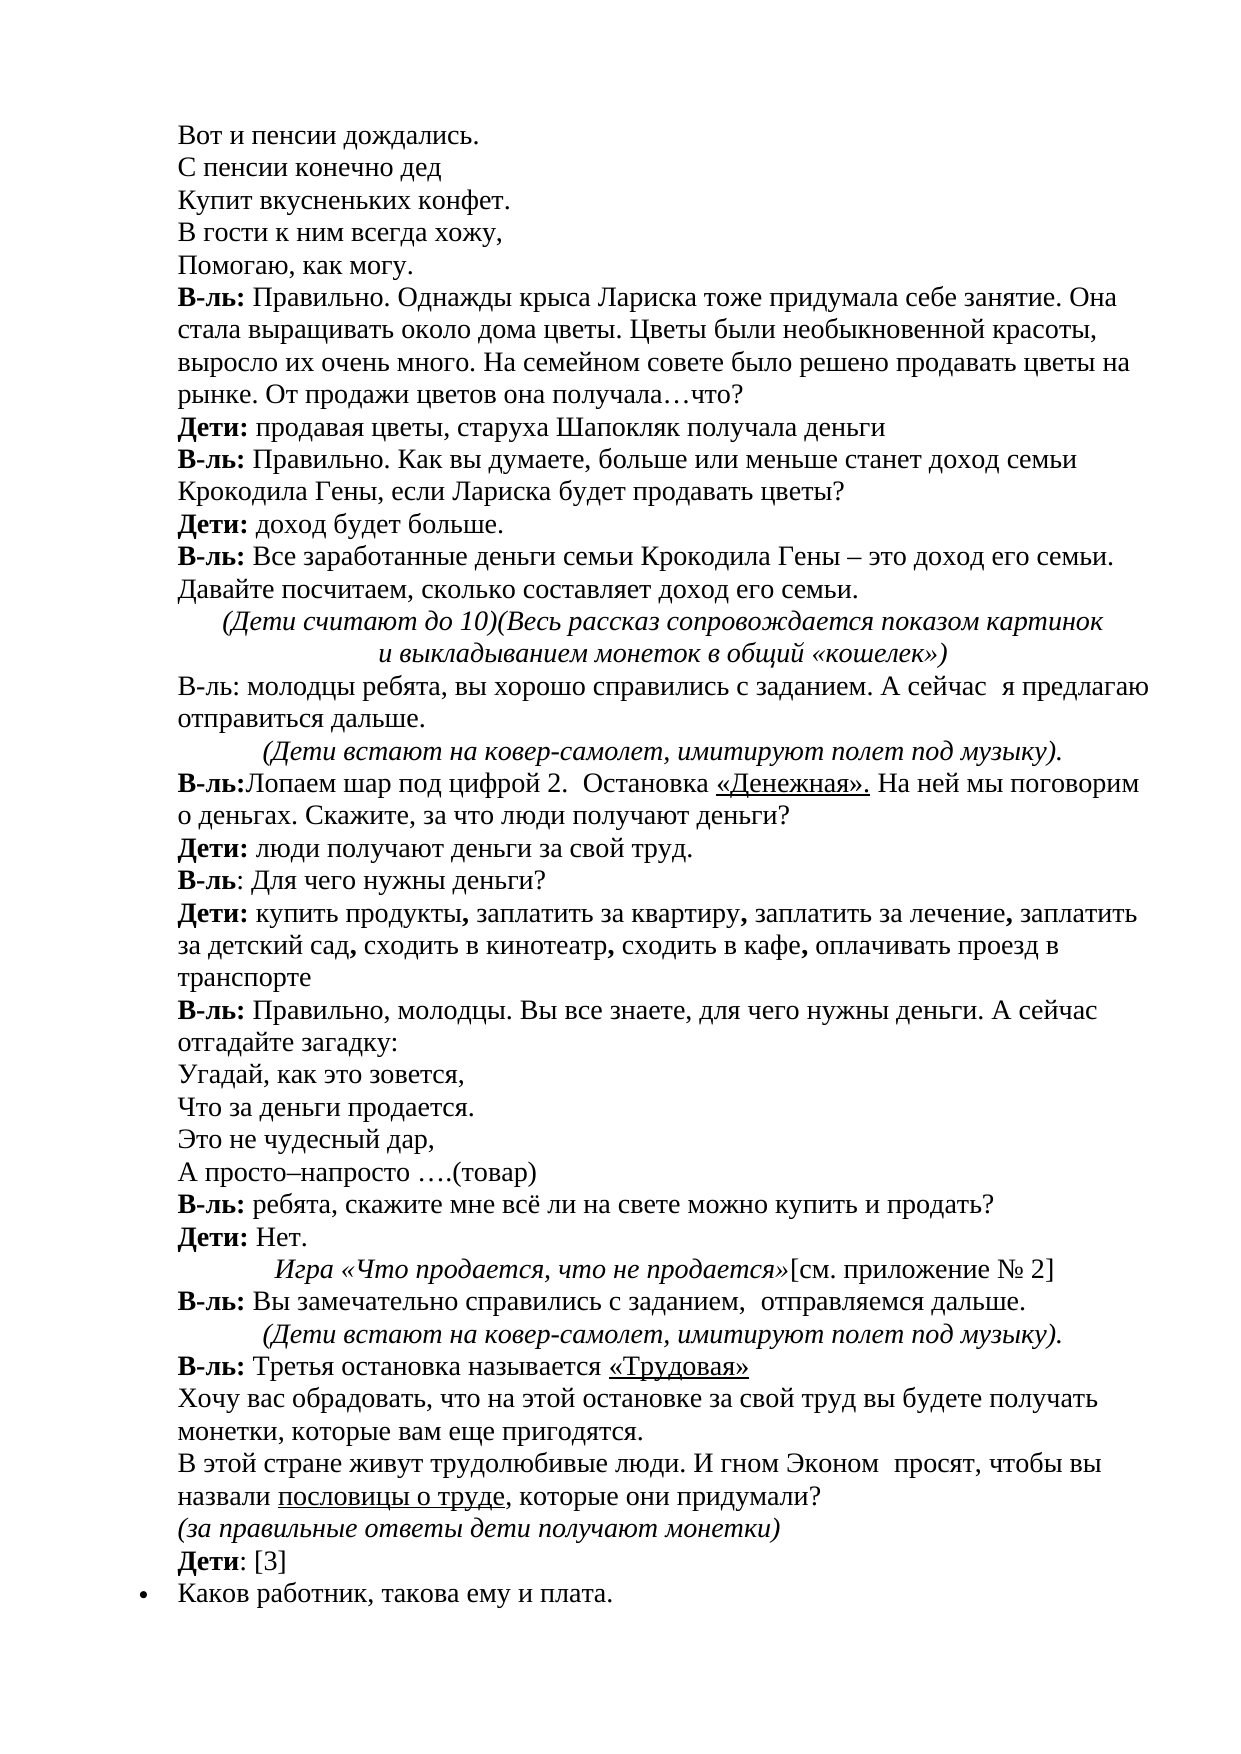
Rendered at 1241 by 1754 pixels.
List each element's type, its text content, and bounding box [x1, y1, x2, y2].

text Дети: люди получают деньги за свой труд. [177, 831, 1152, 863]
text С пенсии конечно дед [177, 151, 1152, 183]
text Дети: купить продукты, заплатить за квартиру, заплатить за лечение, заплатить за детский сад, сходить в кинотеатр, сходить в кафе, оплачивать проезд в транспорте [177, 896, 1152, 993]
text Дети: Нет. [177, 1219, 1152, 1252]
list Каков работник, такова ему и плата. [140, 1576, 1152, 1608]
text (за правильные ответы дети получают монетки) [177, 1511, 1152, 1543]
text А просто–напросто ….(товар) [177, 1155, 1152, 1187]
text В гости к ним всегда хожу, [177, 215, 1152, 248]
text В-ль: Все заработанные деньги семьи Крокодила Гены – это доход его семьи. Давайте посчитаем, сколько составляет доход его семьи. [177, 539, 1152, 604]
text Дети: продавая цветы, старуха Шапокляк получала деньги [177, 410, 1152, 442]
text В-ль: Третья остановка называется «Трудовая» [177, 1349, 1152, 1382]
text В-ль: Вы замечательно справились с заданием, отправляемся дальше. [177, 1284, 1152, 1317]
text В-ль: молодцы ребята, вы хорошо справились с заданием. А сейчас я предлагаю отправиться дальше. [177, 669, 1152, 734]
text и выкладыванием монеток в общий «кошелек») [177, 636, 1152, 669]
text Дети: [3] [177, 1543, 1152, 1576]
text В этой стране живут трудолюбивые люди. И гном Эконом просят, чтобы вы назвали пословицы о труде, которые они придумали? [177, 1446, 1152, 1511]
text (Дети встают на ковер-самолет, имитируют полет под музыку). [177, 1317, 1152, 1349]
text В-ль: ребята, скажите мне всё ли на свете можно купить и продать? [177, 1187, 1152, 1219]
text Вот и пенсии дождались. [177, 118, 1152, 151]
text (Дети считают до 10)(Весь рассказ сопровождается показом картинок [177, 604, 1152, 636]
text Дети: доход будет больше. [177, 507, 1152, 539]
text Что за деньги продается. [177, 1090, 1152, 1122]
text Угадай, как это зовется, [177, 1058, 1152, 1090]
text В-ль: Правильно. Однажды крыса Лариска тоже придумала себе занятие. Она стала выращивать около дома цветы. Цветы были необыкновенной красоты, выросло их очень много. На семейном совете было решено продавать цветы на рынке. От продажи цветов она получала…что? [177, 280, 1152, 410]
text Игра «Что продается, что не продается»[см. приложение № 2] [177, 1252, 1152, 1284]
text Хочу вас обрадовать, что на этой остановке за свой труд вы будете получать монетки, которые вам еще пригодятся. [177, 1382, 1152, 1446]
text Помогаю, как могу. [177, 248, 1152, 280]
text Купит вкусненьких конфет. [177, 183, 1152, 215]
text Это не чудесный дар, [177, 1122, 1152, 1155]
text В-ль: Правильно, молодцы. Вы все знаете, для чего нужны деньги. А сейчас отгадайте загадку: [177, 993, 1152, 1058]
text В-ль: Правильно. Как вы думаете, больше или меньше станет доход семьи Крокодила Гены, если Лариска будет продавать цветы? [177, 442, 1152, 507]
text В-ль: Для чего нужны деньги? [177, 863, 1152, 896]
text В-ль:Лопаем шар под цифрой 2. Остановка «Денежная». На ней мы поговорим о деньгах. Скажите, за что люди получают деньги? [177, 766, 1152, 831]
text (Дети встают на ковер-самолет, имитируют полет под музыку). [177, 734, 1152, 766]
